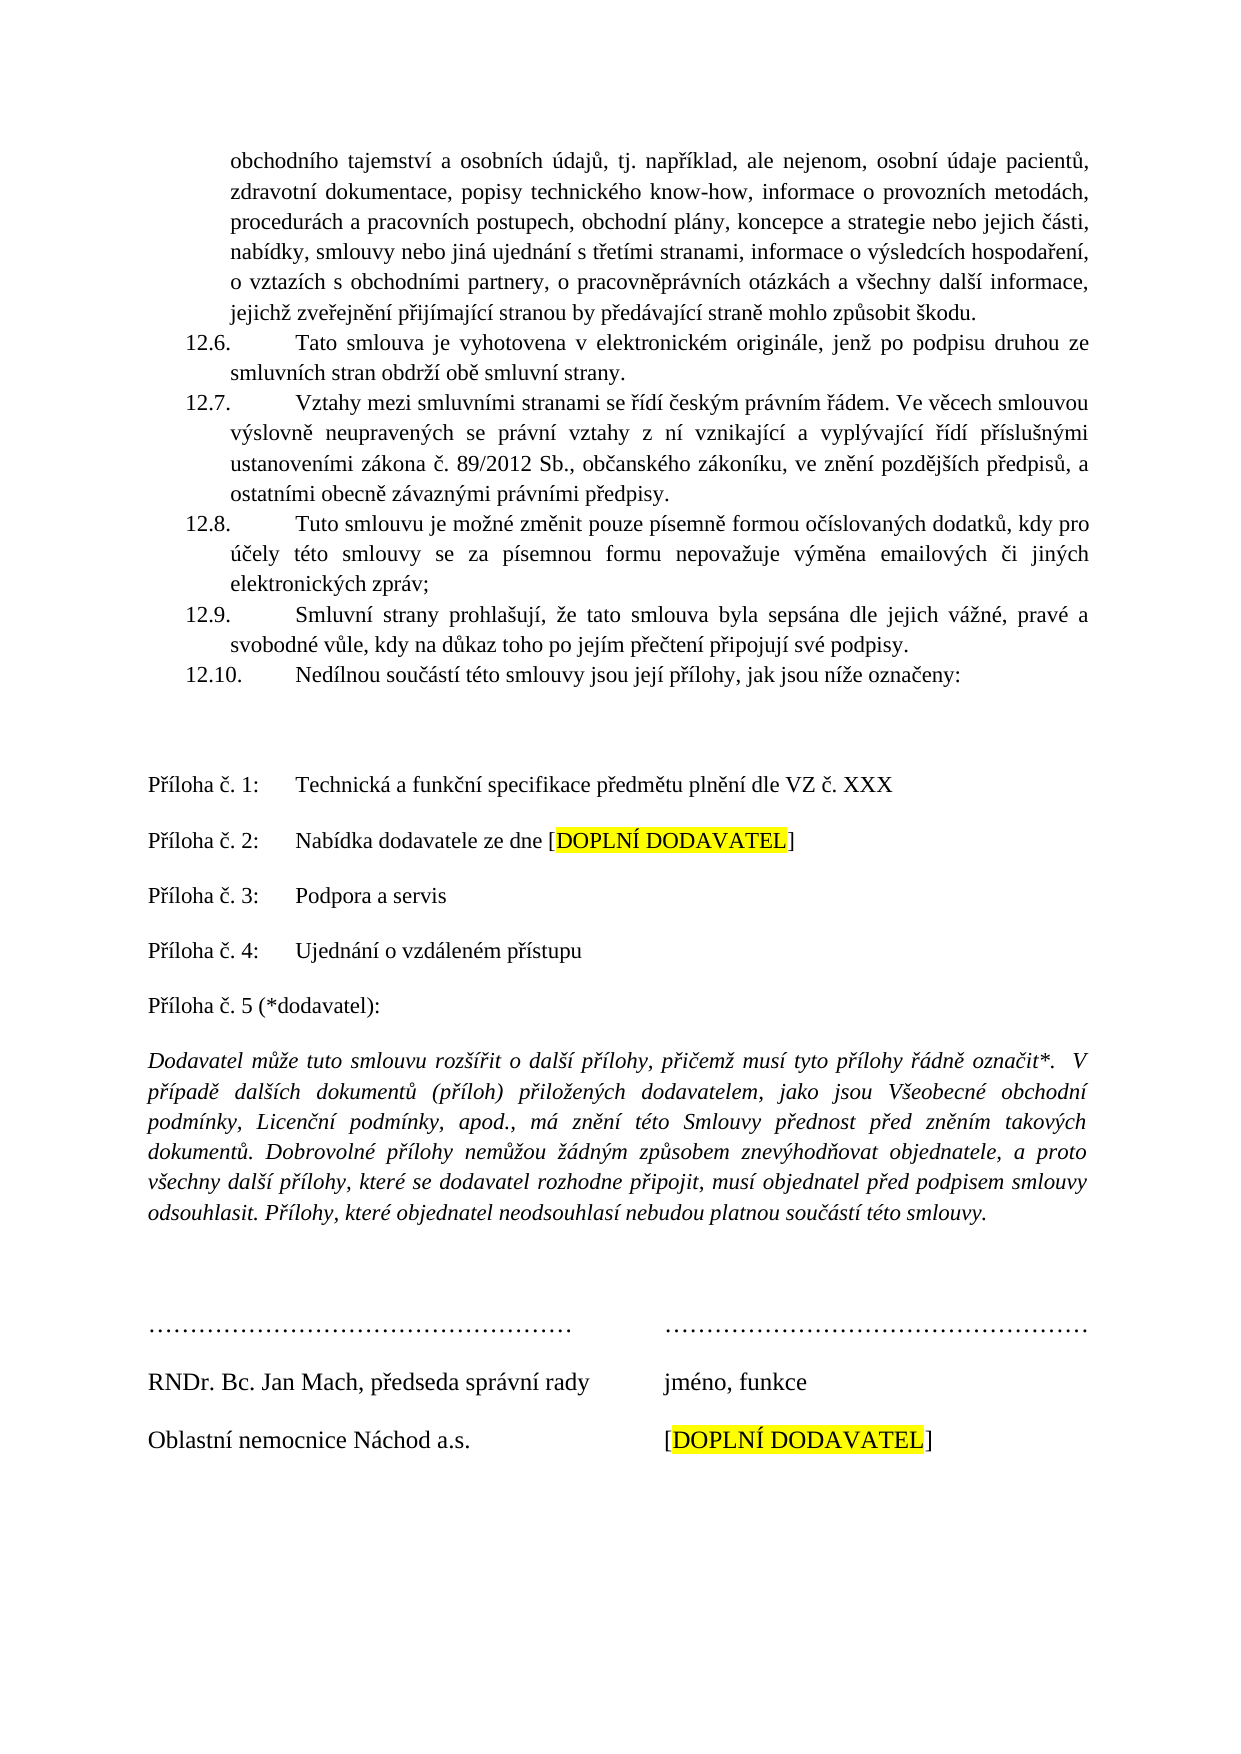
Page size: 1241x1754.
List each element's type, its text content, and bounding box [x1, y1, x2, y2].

text Příloha č. 3: Podpora a servis [148, 882, 1090, 908]
list Tato smlouva je vyhotovena v elektronickém originále, jenž po podpisu druhou ze smluvních stran obdrží obě smluvní strany. [185, 329, 1090, 385]
text Příloha č. 2: Nabídka dodavatele ze dne [DOPLNÍ DODAVATEL] [787, 827, 1090, 853]
text Příloha č. 4: Ujednání o vzdáleném přístupu [148, 937, 1090, 963]
text Oblastní nemocnice Náchod a.s. [DOPLNÍ DODAVATEL] [148, 1425, 672, 1454]
list Tuto smlouvu je možné změnit pouze písemně formou očíslovaných dodatků, kdy pro účely této smlouvy se za písemnou formu nepovažuje výměna emailových či jiných elektronických zpráv; [185, 510, 1090, 597]
list Nedílnou součástí této smlouvy jsou její přílohy, jak jsou níže označeny: [185, 661, 1090, 687]
text Oblastní nemocnice Náchod a.s. [DOPLNÍ DODAVATEL] [924, 1425, 1090, 1454]
text …………………………………………… …………………………………………… [148, 1309, 1090, 1338]
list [185, 148, 1090, 325]
list Vztahy mezi smluvními stranami se řídí českým právním řádem. Ve věcech smlouvou výslovně neupravených se právní vztahy z ní vznikající a vyplývající řídí příslušnými ustanoveními zákona č. 89/2012 Sb., občanského zákoníku, ve znění pozdějších předpisů, a ostatními obecně závaznými právními předpisy. [185, 389, 1090, 506]
text Dodavatel může tuto smlouvu rozšířit o další přílohy, přičemž musí tyto přílohy řádně označit*. V případě dalších dokumentů (příloh) přiložených dodavatelem, jako jsou Všeobecné obchodní podmínky, Licenční podmínky, apod., má znění této Smlouvy přednost před zněním takových dokumentů. Dobrovolné přílohy nemůžou žádným způsobem znevýhodňovat objednatele, a proto všechny další přílohy, které se dodavatel rozhodne připojit, musí objednatel před podpisem smlouvy odsouhlasit. Přílohy, které objednatel neodsouhlasí nebudou platnou součástí této smlouvy. [148, 1048, 1090, 1225]
list Smluvní strany prohlašují, že tato smlouva byla sepsána dle jejich vážné, pravé a svobodné vůle, kdy na důkaz toho po jejím přečtení připojují své podpisy. [185, 601, 1090, 657]
text Příloha č. 1: Technická a funkční specifikace předmětu plnění dle VZ č. XXX [148, 772, 1090, 798]
text Příloha č. 5 (*dodavatel): [148, 992, 1090, 1019]
text Příloha č. 2: Nabídka dodavatele ze dne [DOPLNÍ DODAVATEL] [148, 827, 556, 853]
text RNDr. Bc. Jan Mach, předseda správní rady jméno, funkce [148, 1367, 1090, 1396]
